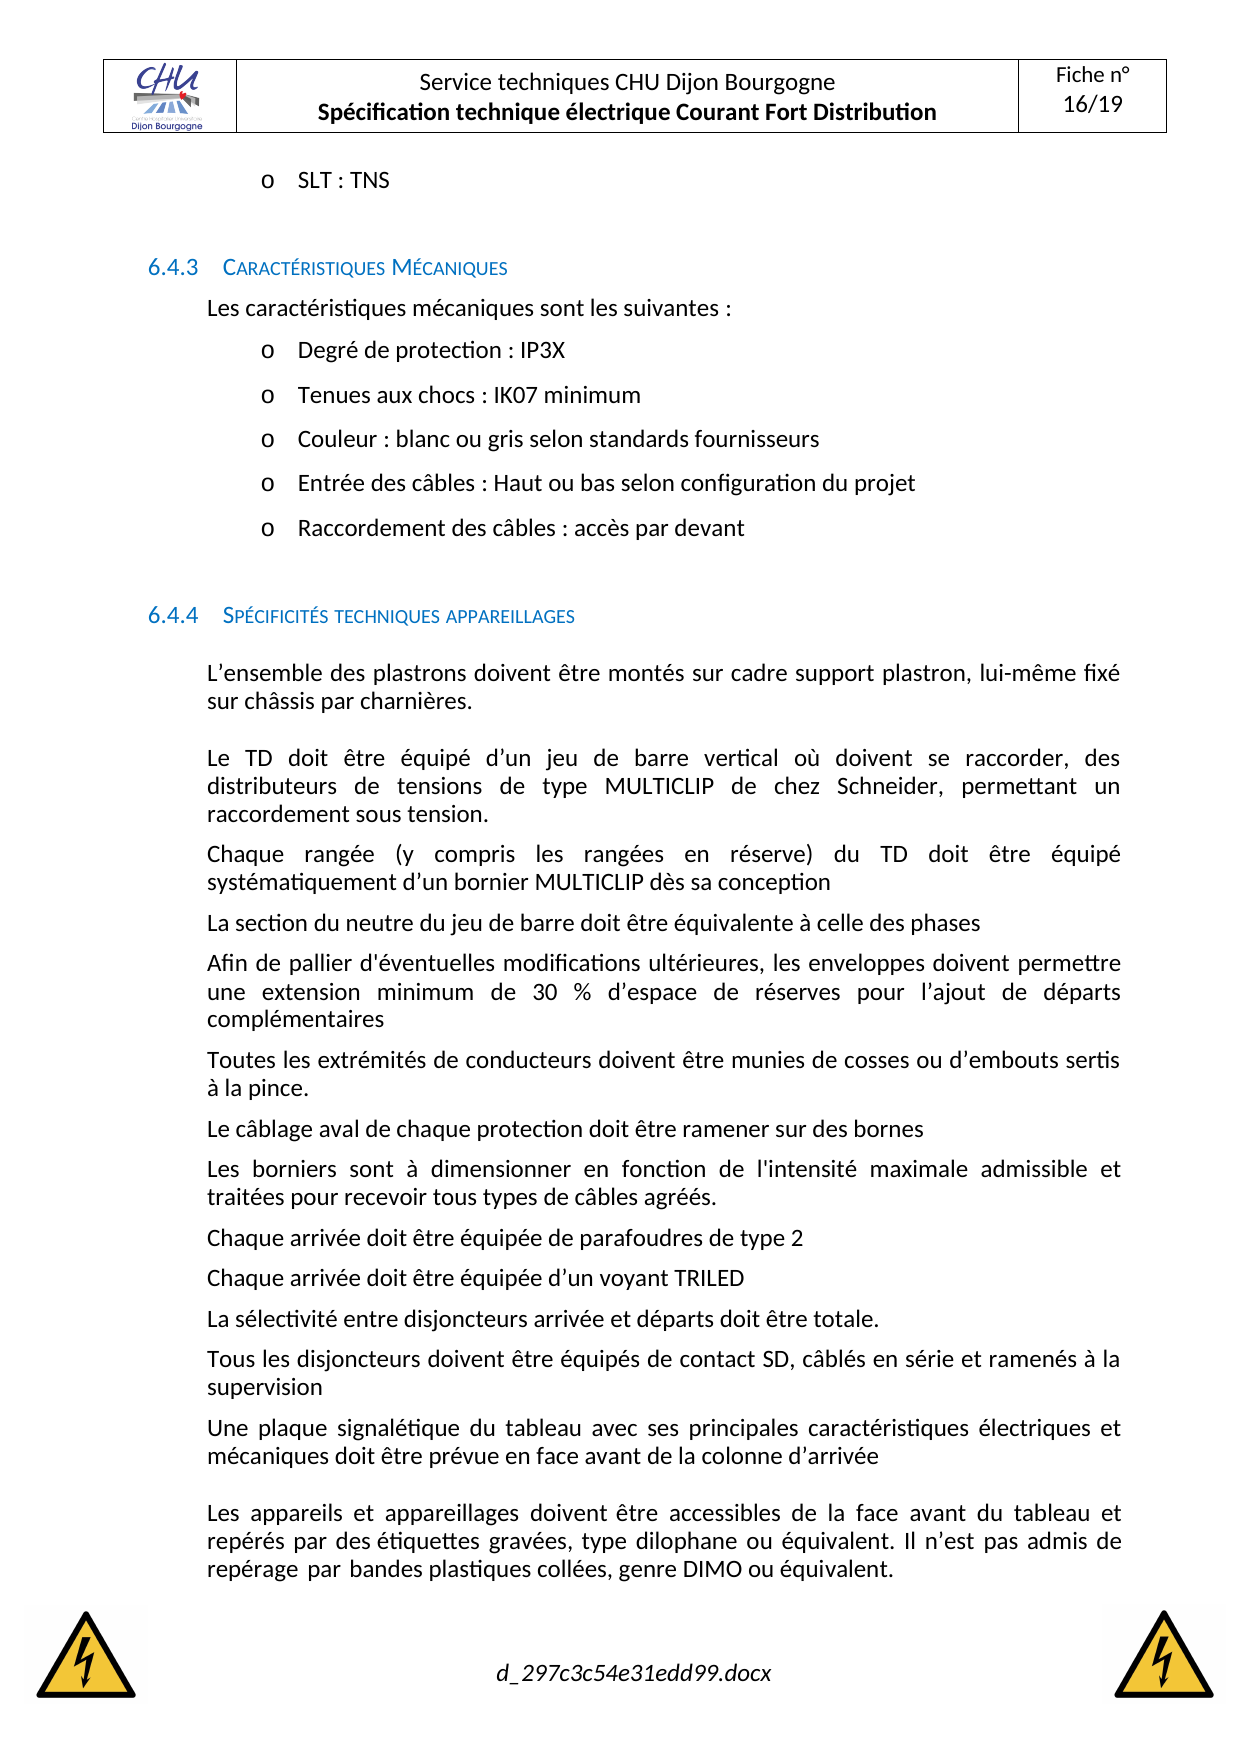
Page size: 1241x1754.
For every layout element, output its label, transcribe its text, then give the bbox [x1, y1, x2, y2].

list Entrée des câbles : Haut ou bas selon configuration du projet [260, 467, 1122, 499]
text Une plaque signalétique du tableau avec ses principales caractéristiques électriques et mécaniques doit être prévue en face avant de la colonne d’arrivée [207, 1414, 1122, 1470]
subtitle Caractéristiques Mécaniques [148, 251, 1122, 282]
text Le TD doit être équipé d’un jeu de barre vertical où doivent se raccorder, des distributeurs de tensions de type MULTICLIP de chez Schneider, permettant un raccordement sous tension. [207, 744, 1122, 828]
text Les borniers sont à dimensionner en fonction de l'intensité maximale admissible et traitées pour recevoir tous types de câbles agréés. [207, 1155, 1122, 1211]
text L’ensemble des plastrons doivent être montés sur cadre support plastron, lui-même fixé sur châssis par charnières. [207, 659, 1122, 715]
text Chaque rangée (y compris les rangées en réserve) du TD doit être équipé systématiquement d’un bornier MULTICLIP dès sa conception [207, 840, 1122, 896]
text Les caractéristiques mécaniques sont les suivantes : [207, 294, 1122, 322]
list Degré de protection : IP3X [260, 334, 1122, 366]
list Couleur : blanc ou gris selon standards fournisseurs [260, 423, 1122, 455]
picture [1102, 1604, 1226, 1704]
text Toutes les extrémités de conducteurs doivent être munies de cosses ou d’embouts sertis à la pince. [207, 1046, 1122, 1102]
list SLT : TNS [260, 164, 1122, 196]
subtitle Spécificités techniques appareillages [148, 599, 1122, 629]
text La section du neutre du jeu de barre doit être équivalente à celle des phases [207, 909, 1122, 937]
list Tenues aux chocs : IK07 minimum [260, 379, 1122, 411]
picture [132, 62, 203, 131]
text Chaque arrivée doit être équipée de parafoudres de type 2 [207, 1224, 1122, 1252]
text Les appareils et appareillages doivent être accessibles de la face avant du tableau et repérés par des étiquettes gravées, type dilophane ou équivalent. Il n’est pas admis de repérage par bandes plastiques collées, genre DIMO ou équivalent. [207, 1499, 1122, 1583]
text Chaque arrivée doit être équipée d’un voyant TRILED [207, 1264, 1122, 1292]
text Afin de pallier d'éventuelles modifications ultérieures, les enveloppes doivent permettre une extension minimum de 30 % d’espace de réserves pour l’ajout de départs complémentaires [207, 949, 1122, 1033]
text La sélectivité entre disjoncteurs arrivée et départs doit être totale. [207, 1305, 1122, 1333]
picture [24, 1605, 148, 1704]
text Tous les disjoncteurs doivent être équipés de contact SD, câblés en série et ramenés à la supervision [207, 1345, 1122, 1401]
text Le câblage aval de chaque protection doit être ramener sur des bornes [207, 1114, 1122, 1143]
list Raccordement des câbles : accès par devant [260, 512, 1122, 543]
